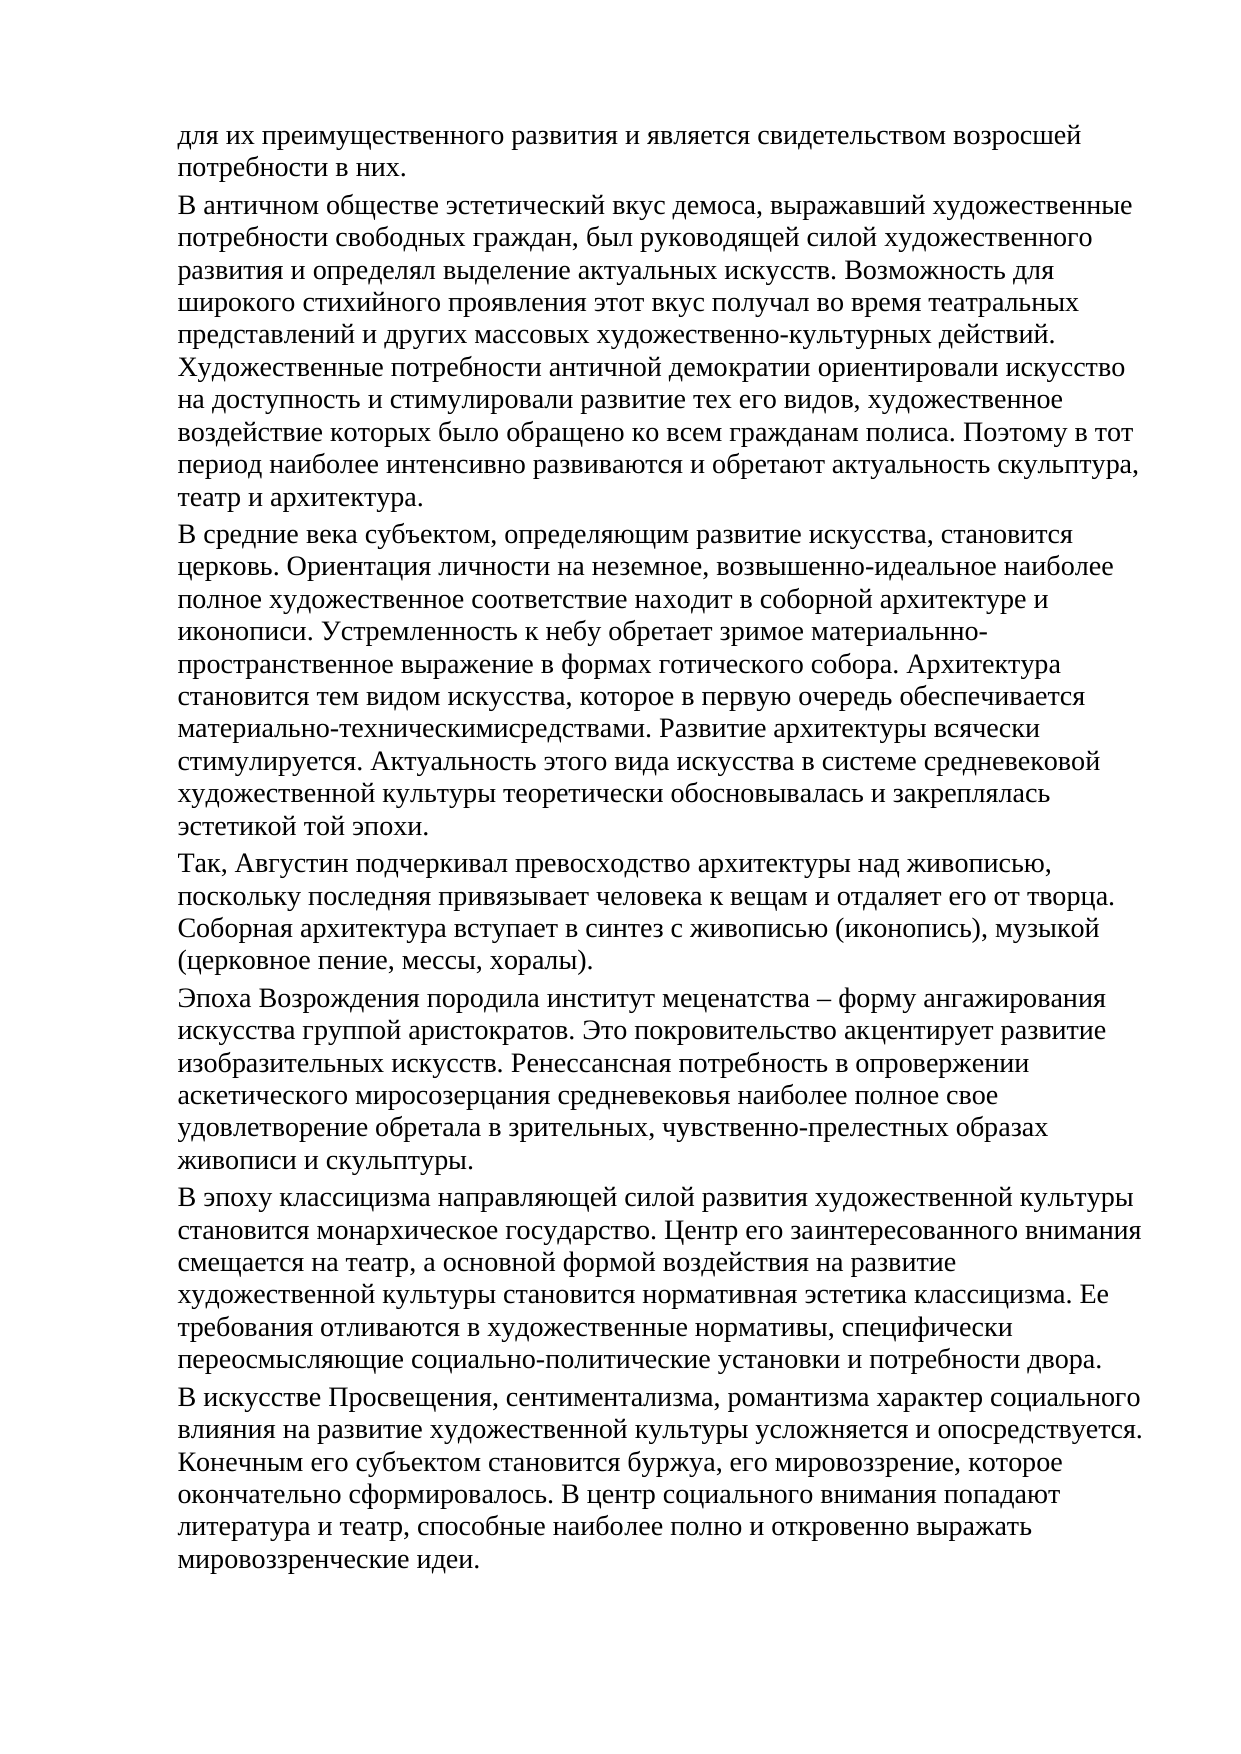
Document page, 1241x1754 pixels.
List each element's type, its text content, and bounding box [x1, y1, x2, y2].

text В эпоху классицизма направляющей силой развития художественной культуры становится монархическое государство. Центр его заинтересованного внимания смещается на театр, а основной формой воздействия на развитие художественной культуры становится нормативная эстетика классицизма. Ее требования отливаются в художественные нормативы, специфически переосмысляющие социально-политические установки и потребности двора. [177, 1180, 1152, 1375]
text В искусстве Просвещения, сентиментализма, романтизма характер социального влияния на развитие художественной культуры усложняется и опосредствуется. Конечным его субъектом становится буржуа, его мировоззрение, которое окончательно сформировалось. В центр социального внимания попадают литература и театр, способные наиболее полно и откровенно выражать мировоззренческие идеи. [177, 1380, 1152, 1574]
text Так, Августин подчеркивал превосходство архитектуры над живописью, поскольку последняя привязывает человека к вещам и отдаляет его от творца. Соборная архитектура вступает в синтез с живописью (иконопись), музыкой (церковное пение, мессы, хоралы). [177, 846, 1152, 976]
text В средние века субъектом, определяющим развитие искусства, становится церковь. Ориентация личности на неземное, возвышенно-идеальное наиболее полное художественное соответствие находит в соборной архитектуре и иконописи. Устремленность к небу обретает зримое материальнно-пространственное выражение в формах готического собора. Архитектура становится тем видом искусства, которое в первую очередь обеспечивается материально-техническимисредствами. Развитие архитектуры всячески стимулируется. Актуальность этого вида искусства в системе средневековой художественной культуры теоретически обосновывалась и закреплялась эстетикой той эпохи. [177, 517, 1152, 841]
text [177, 118, 1152, 183]
text Эпоха Возрождения породила институт меценатства – форму ангажирования искусства группой аристократов. Это покровительство акцентирует развитие изобразительных искусств. Ренессансная потребность в опровержении аскетического миросозерцания средневековья наиболее полное свое удовлетворение обретала в зрительных, чувственно-прелестных образах живописи и скульптуры. [177, 981, 1152, 1175]
text В античном обществе эстетический вкус демоса, выражавший художественные потребности свободных граждан, был руководящей силой художественного развития и определял выделение актуальных искусств. Возможность для широкого стихийного проявления этот вкус получал во время театральных представлений и других массовых художественно-культурных действий. Художественные потребности античной демократии ориентировали искусство на доступность и стимулировали развитие тех его видов, художественное воздействие которых было обращено ко всем гражданам полиса. Поэтому в тот период наиболее интенсивно развиваются и обретают актуальность скульптура, театр и архитектура. [177, 188, 1152, 512]
